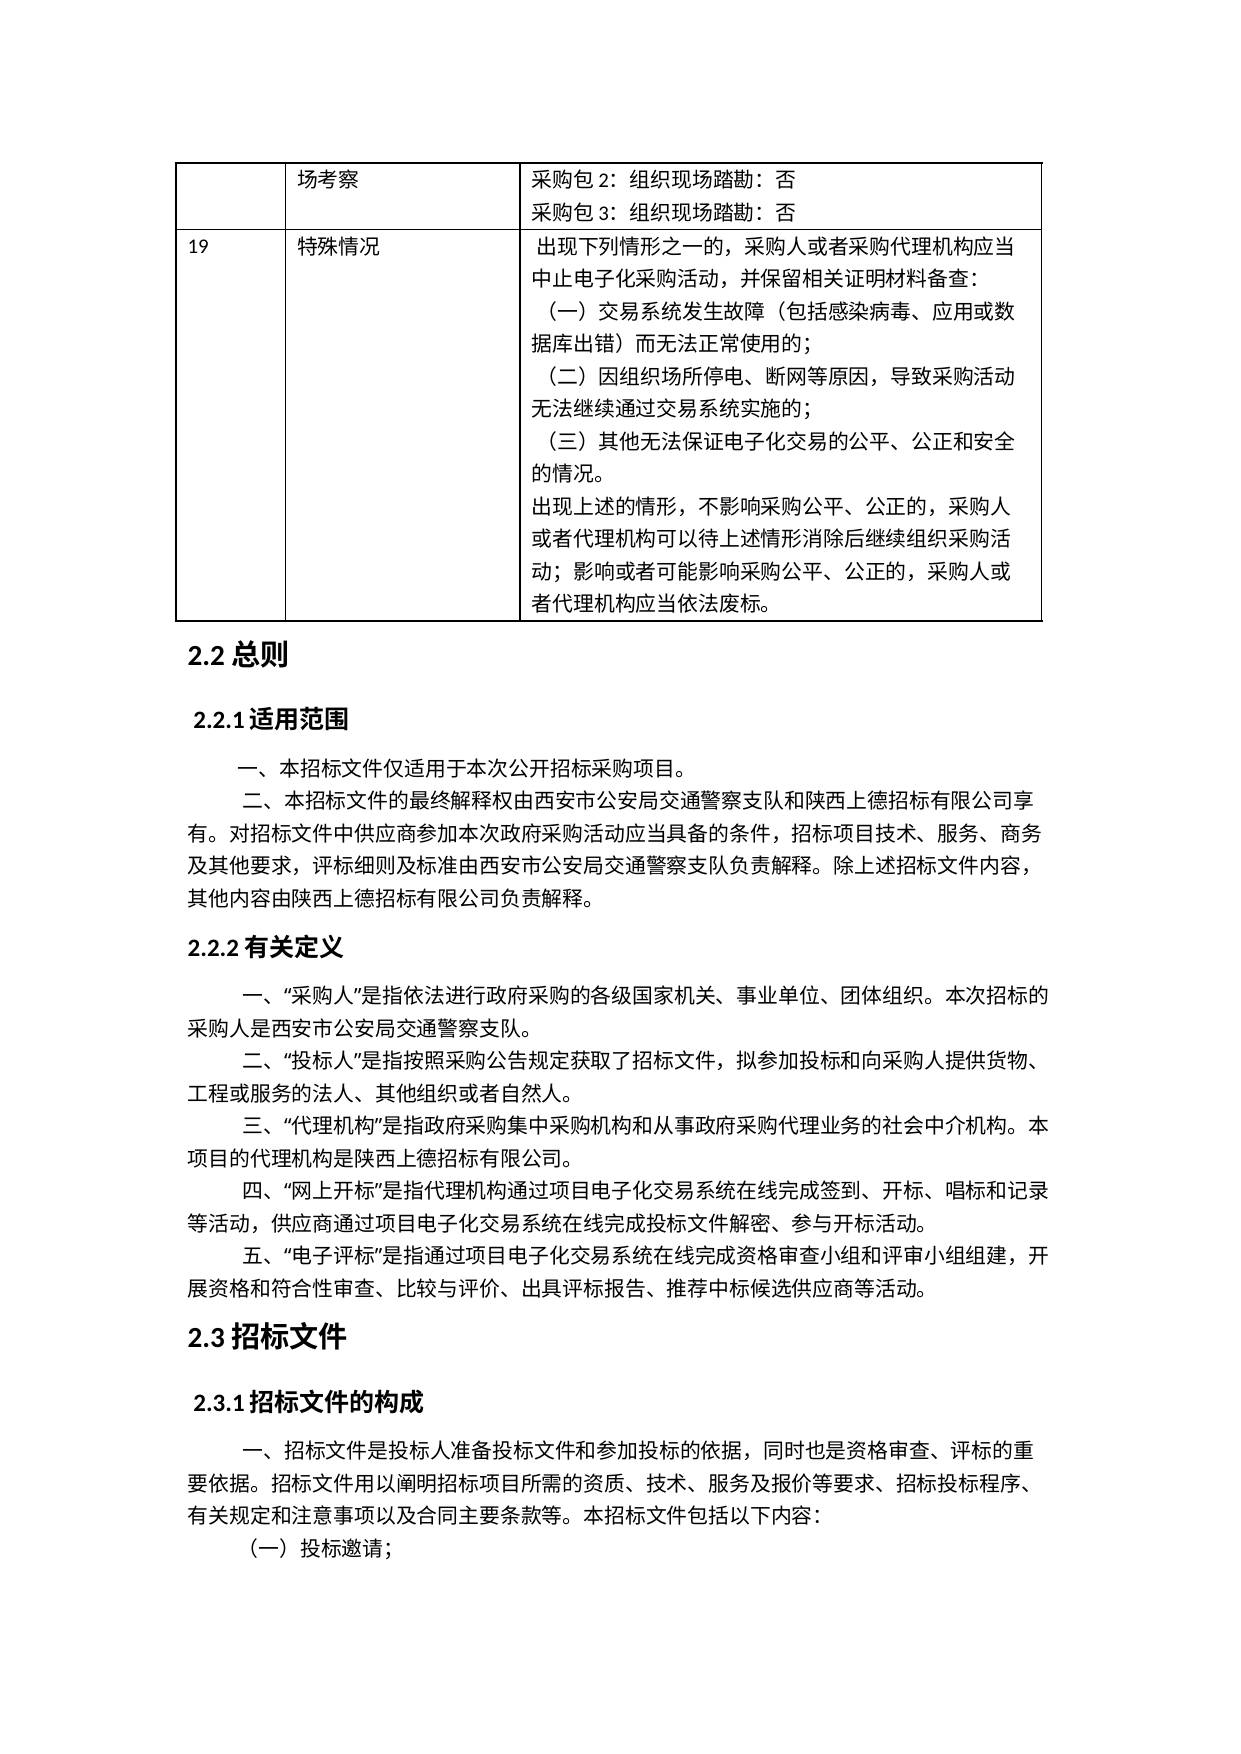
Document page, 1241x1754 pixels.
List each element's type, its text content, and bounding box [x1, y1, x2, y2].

text 五、“电子评标”是指通过项目电子化交易系统在线完成资格审查小组和评审小组组建，开展资格和符合性审查、比较与评价、出具评标报告、推荐中标候选供应商等活动。 [187, 1239, 1053, 1304]
table_cell 18 [177, 164, 285, 228]
text 三、“代理机构”是指政府采购集中采购机构和从事政府采购代理业务的社会中介机构。本项目的代理机构是陕西上德招标有限公司。 [187, 1109, 1053, 1174]
table_cell 是否组织潜在供应商现场考察 [286, 164, 519, 228]
text 2.3.1招标文件的构成 [187, 1369, 1053, 1434]
text 2.2总则 [187, 622, 1053, 687]
text 一、本招标文件仅适用于本次公开招标采购项目。 [187, 752, 1053, 784]
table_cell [521, 164, 1041, 228]
text 2.2.1适用范围 [187, 687, 1053, 752]
text 2.3招标文件 [187, 1304, 1053, 1369]
table_cell 特殊情况 [286, 230, 519, 620]
text 一、“采购人”是指依法进行政府采购的各级国家机关、事业单位、团体组织。本次招标的采购人是西安市公安局交通警察支队。 [187, 979, 1053, 1044]
text （一）投标邀请； [187, 1532, 1053, 1564]
table_cell 出现下列情形之一的，采购人或者采购代理机构应当中止电子化采购活动，并保留相关证明材料备查： （一）交易系统发生故障（包括感染病毒、应用或数据库出错）而无法正常使用的； （二）因组织场所停电、断网等原因，导致采购活动无法继续通过交易系统实施的； （三）其他无法保证电子化交易的公平、公正和安全的情况。 出现上述的情形，不影响采购公平、公正的，采购人或者代理机构可以待上述情形消除后继续组织采购活动；影响或者可能影响采购公平、公正的，采购人或者代理机构应当依法废标。 [521, 230, 1041, 620]
table_cell 19 [177, 230, 285, 620]
text 四、“网上开标”是指代理机构通过项目电子化交易系统在线完成签到、开标、唱标和记录等活动，供应商通过项目电子化交易系统在线完成投标文件解密、参与开标活动。 [187, 1174, 1053, 1239]
text 二、本招标文件的最终解释权由西安市公安局交通警察支队和陕西上德招标有限公司享有。对招标文件中供应商参加本次政府采购活动应当具备的条件，招标项目技术、服务、商务及其他要求，评标细则及标准由西安市公安局交通警察支队负责解释。除上述招标文件内容，其他内容由陕西上德招标有限公司负责解释。 [187, 784, 1053, 914]
text 2.2.2有关定义 [187, 914, 1053, 979]
text 一、招标文件是投标人准备投标文件和参加投标的依据，同时也是资格审查、评标的重要依据。招标文件用以阐明招标项目所需的资质、技术、服务及报价等要求、招标投标程序、有关规定和注意事项以及合同主要条款等。本招标文件包括以下内容： [187, 1434, 1053, 1532]
text 二、“投标人”是指按照采购公告规定获取了招标文件，拟参加投标和向采购人提供货物、工程或服务的法人、其他组织或者自然人。 [187, 1044, 1053, 1109]
